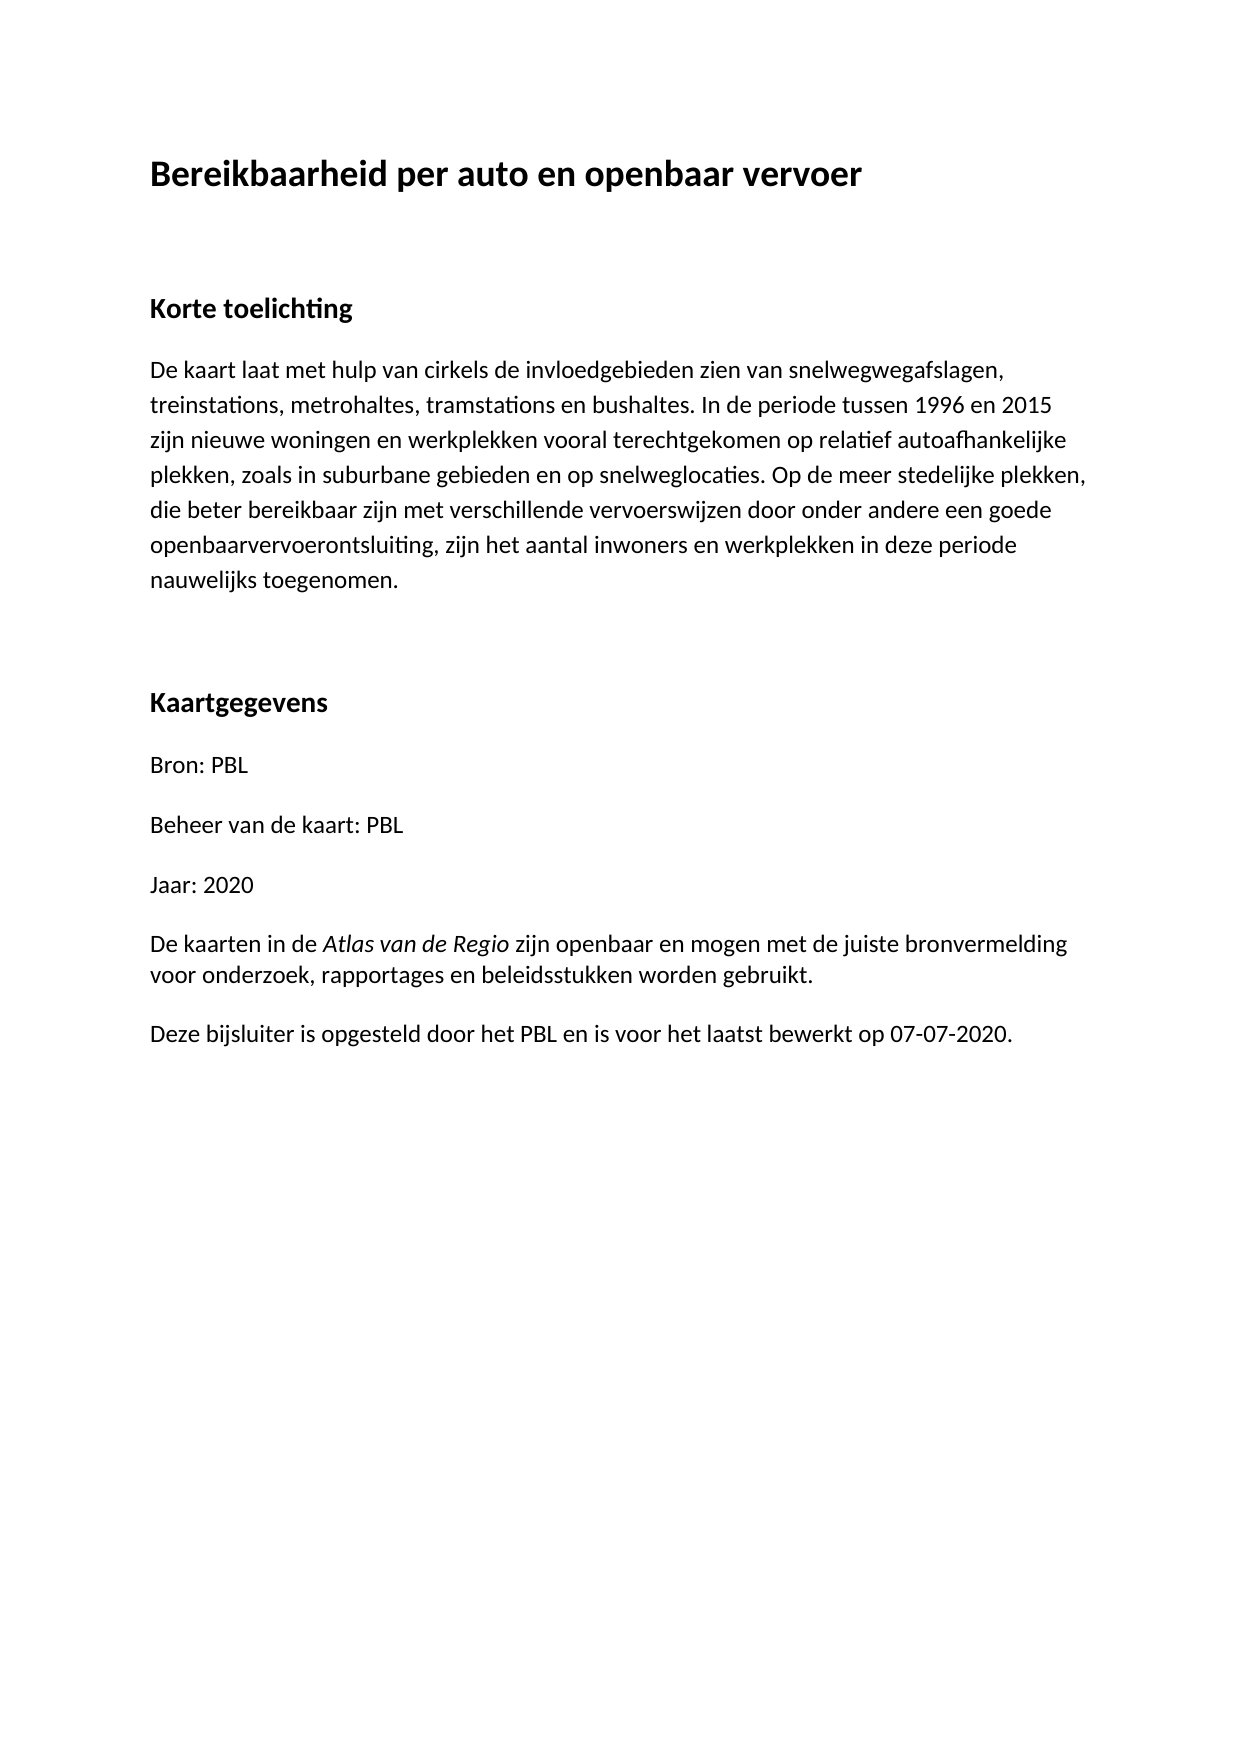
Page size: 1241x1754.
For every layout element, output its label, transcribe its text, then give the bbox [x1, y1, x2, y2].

text Jaar: 2020 [150, 869, 1090, 899]
text Beheer van de kaart: PBL [150, 809, 1090, 839]
text De kaarten in de Atlas van de Regio zijn openbaar en mogen met de juiste bronvermelding voor onderzoek, rapportages en beleidsstukken worden gebruikt. [150, 928, 1090, 989]
subtitle Bereikbaarheid per auto en openbaar vervoer [150, 150, 1090, 196]
text De kaart laat met hulp van cirkels de invloedgebieden zien van snelwegwegafslagen, treinstations, metrohaltes, tramstations en bushaltes. In de periode tussen 1996 en 2015 zijn nieuwe woningen en werkplekken vooral terechtgekomen op relatief autoafhankelijke plekken, zoals in suburbane gebieden en op snelweglocaties. Op de meer stedelijke plekken, die beter bereikbaar zijn met verschillende vervoerswijzen door onder andere een goede openbaarvervoerontsluiting, zijn het aantal inwoners en werkplekken in deze periode nauwelijks toegenomen. [150, 354, 1090, 595]
subtitle Kaartgegevens [150, 684, 1090, 720]
subtitle Korte toelichting [150, 290, 1090, 325]
text Deze bijsluiter is opgesteld door het PBL en is voor het laatst bewerkt op 07-07-2020. [150, 1019, 1090, 1049]
text Bron: PBL [150, 749, 1090, 780]
